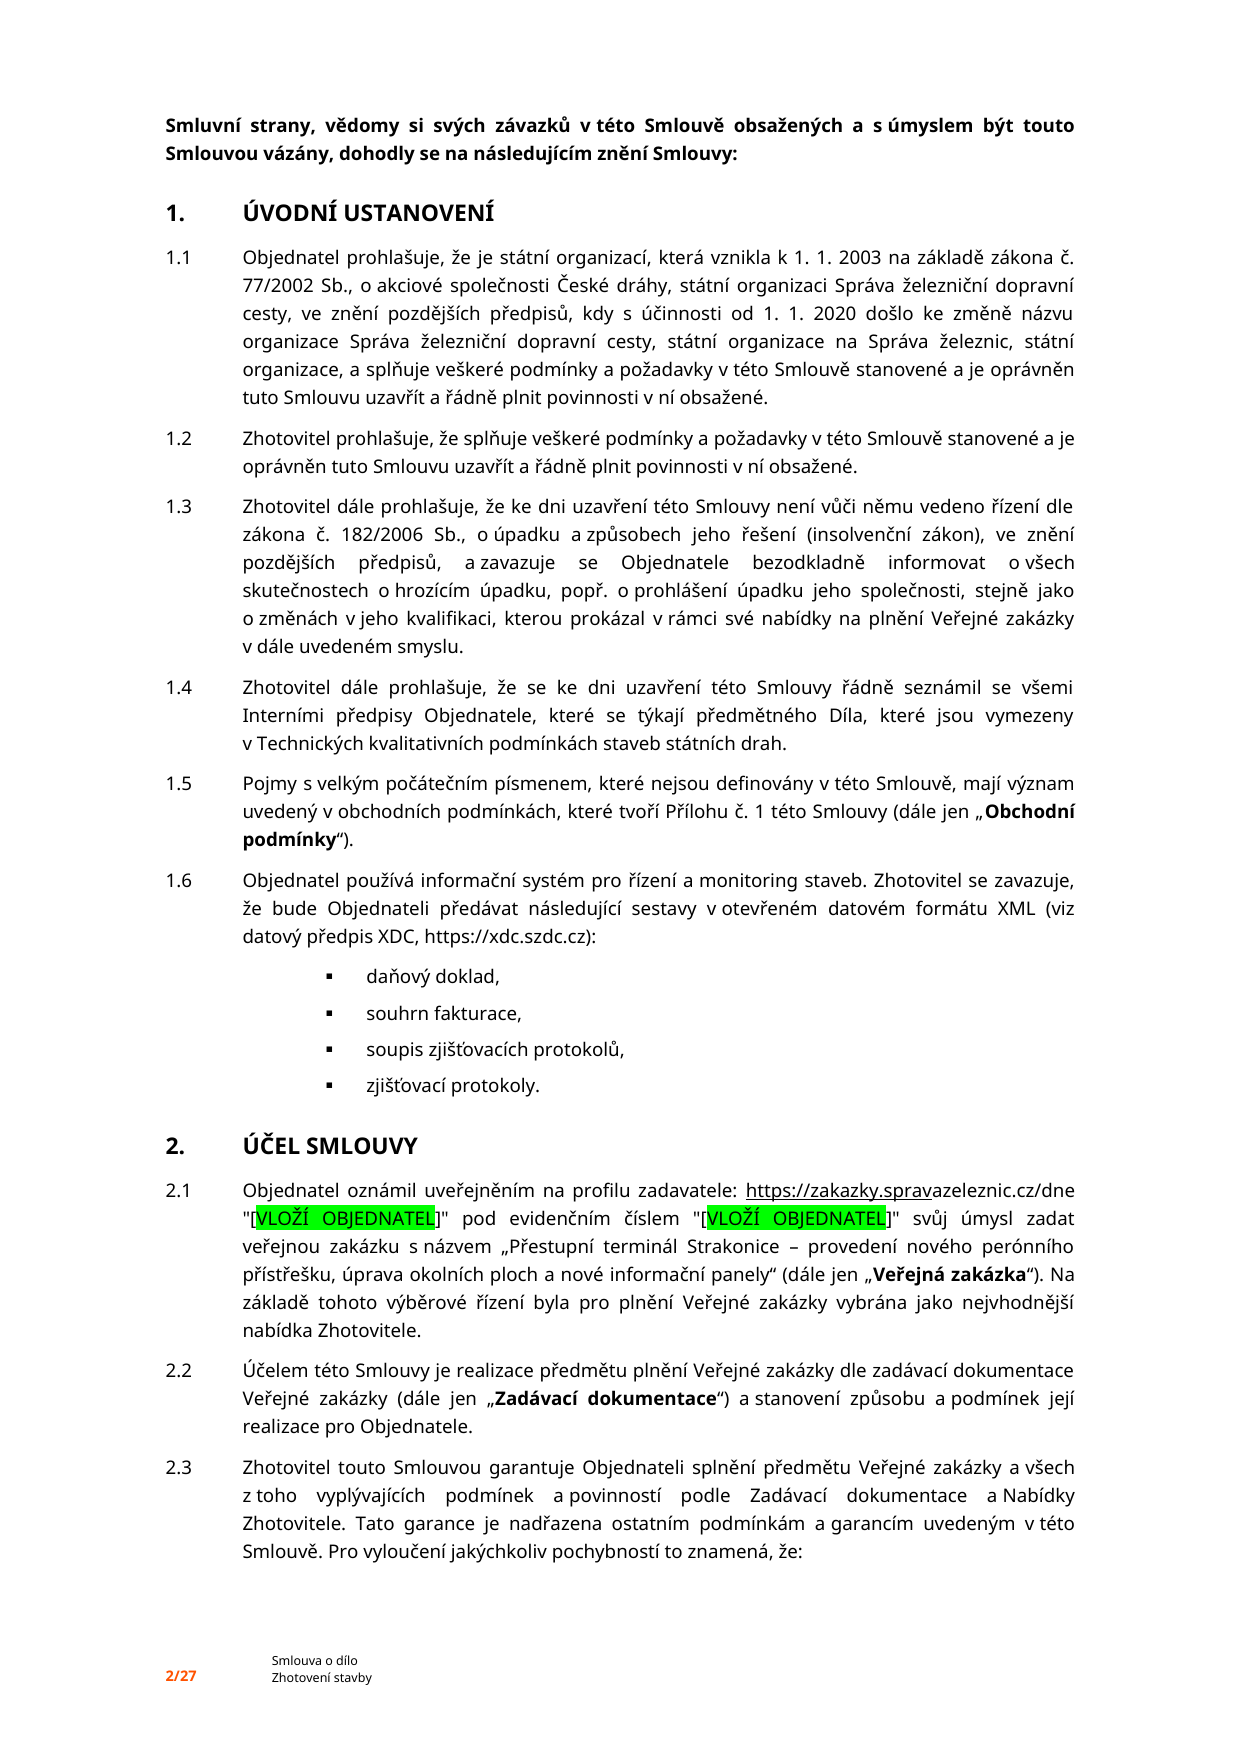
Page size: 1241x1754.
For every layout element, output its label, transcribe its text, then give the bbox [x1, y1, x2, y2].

text Smluvní strany, vědomy si svých závazků v této Smlouvě obsažených a s úmyslem být touto Smlouvou vázány, dohodly se na následujícím znění Smlouvy: [165, 112, 1075, 166]
text Zhotovitel dále prohlašuje, že ke dni uzavření této Smlouvy není vůči němu vedeno řízení dle zákona č. 182/2006 Sb., o úpadku a způsobech jeho řešení (insolvenční zákon), ve znění pozdějších předpisů, a zavazuje se Objednatele bezodkladně informovat o všech skutečnostech o hrozícím úpadku, popř. o prohlášení úpadku jeho společnosti, stejně jako o změnách v jeho kvalifikaci, kterou prokázal v rámci své nabídky na plnění Veřejné zakázky v dále uvedeném smyslu. [165, 493, 1075, 659]
text Zhotovitel dále prohlašuje, že se ke dni uzavření této Smlouvy řádně seznámil se všemi Interními předpisy Objednatele, které se týkají předmětného Díla, které jsou vymezeny v Technických kvalitativních podmínkách staveb státních drah. [165, 674, 1075, 756]
text Zhotovitel touto Smlouvou garantuje Objednateli splnění předmětu Veřejné zakázky a všech z toho vyplývajících podmínek a povinností podle Zadávací dokumentace a Nabídky Zhotovitele. Tato garance je nadřazena ostatním podmínkám a garancím uvedeným v této Smlouvě. Pro vyloučení jakýchkoliv pochybností to znamená, že: [165, 1454, 1075, 1564]
text zjišťovací protokoly. [325, 1073, 1075, 1098]
text ÚVODNÍ USTANOVENÍ [165, 197, 1075, 229]
text soupis zjišťovacích protokolů, [325, 1036, 1075, 1062]
text ÚČEL SMLOUVY [165, 1130, 1075, 1161]
text Účelem této Smlouvy je realizace předmětu plnění Veřejné zakázky dle zadávací dokumentace Veřejné zakázky (dále jen „Zadávací dokumentace“) a stanovení způsobu a podmínek její realizace pro Objednatele. [165, 1357, 1075, 1439]
text Objednatel oznámil uveřejněním na profilu zadavatele: https://zakazky.spravazeleznic.cz/dne "[VLOŽÍ OBJEDNATEL]" pod evidenčním číslem "[VLOŽÍ OBJEDNATEL]" svůj úmysl zadat veřejnou zakázku s názvem „Přestupní terminál Strakonice – provedení nového perónního přístřešku, úprava okolních ploch a nové informační panely“ (dále jen „Veřejná zakázka“). Na základě tohoto výběrové řízení byla pro plnění Veřejné zakázky vybrána jako nejvhodnější nabídka Zhotovitele. [165, 1177, 1075, 1342]
text Objednatel používá informační systém pro řízení a monitoring staveb. Zhotovitel se zavazuje, že bude Objednateli předávat následující sestavy v otevřeném datovém formátu XML (viz datový předpis XDC, https://xdc.szdc.cz): [165, 867, 1075, 949]
text daňový doklad, [325, 964, 1075, 989]
text souhrn fakturace, [325, 1000, 1075, 1026]
text Pojmy s velkým počátečním písmenem, které nejsou definovány v této Smlouvě, mají význam uvedený v obchodních podmínkách, které tvoří Přílohu č. 1 této Smlouvy (dále jen „Obchodní podmínky“). [165, 771, 1075, 852]
text Objednatel prohlašuje, že je státní organizací, která vznikla k 1. 1. 2003 na základě zákona č. 77/2002 Sb., o akciové společnosti České dráhy, státní organizaci Správa železniční dopravní cesty, ve znění pozdějších předpisů, kdy s účinnosti od 1. 1. 2020 došlo ke změně názvu organizace Správa železniční dopravní cesty, státní organizace na Správa železnic, státní organizace, a splňuje veškeré podmínky a požadavky v této Smlouvě stanovené a je oprávněn tuto Smlouvu uzavřít a řádně plnit povinnosti v ní obsažené. [165, 244, 1075, 410]
text Zhotovitel prohlašuje, že splňuje veškeré podmínky a požadavky v této Smlouvě stanovené a je oprávněn tuto Smlouvu uzavřít a řádně plnit povinnosti v ní obsažené. [165, 425, 1075, 478]
